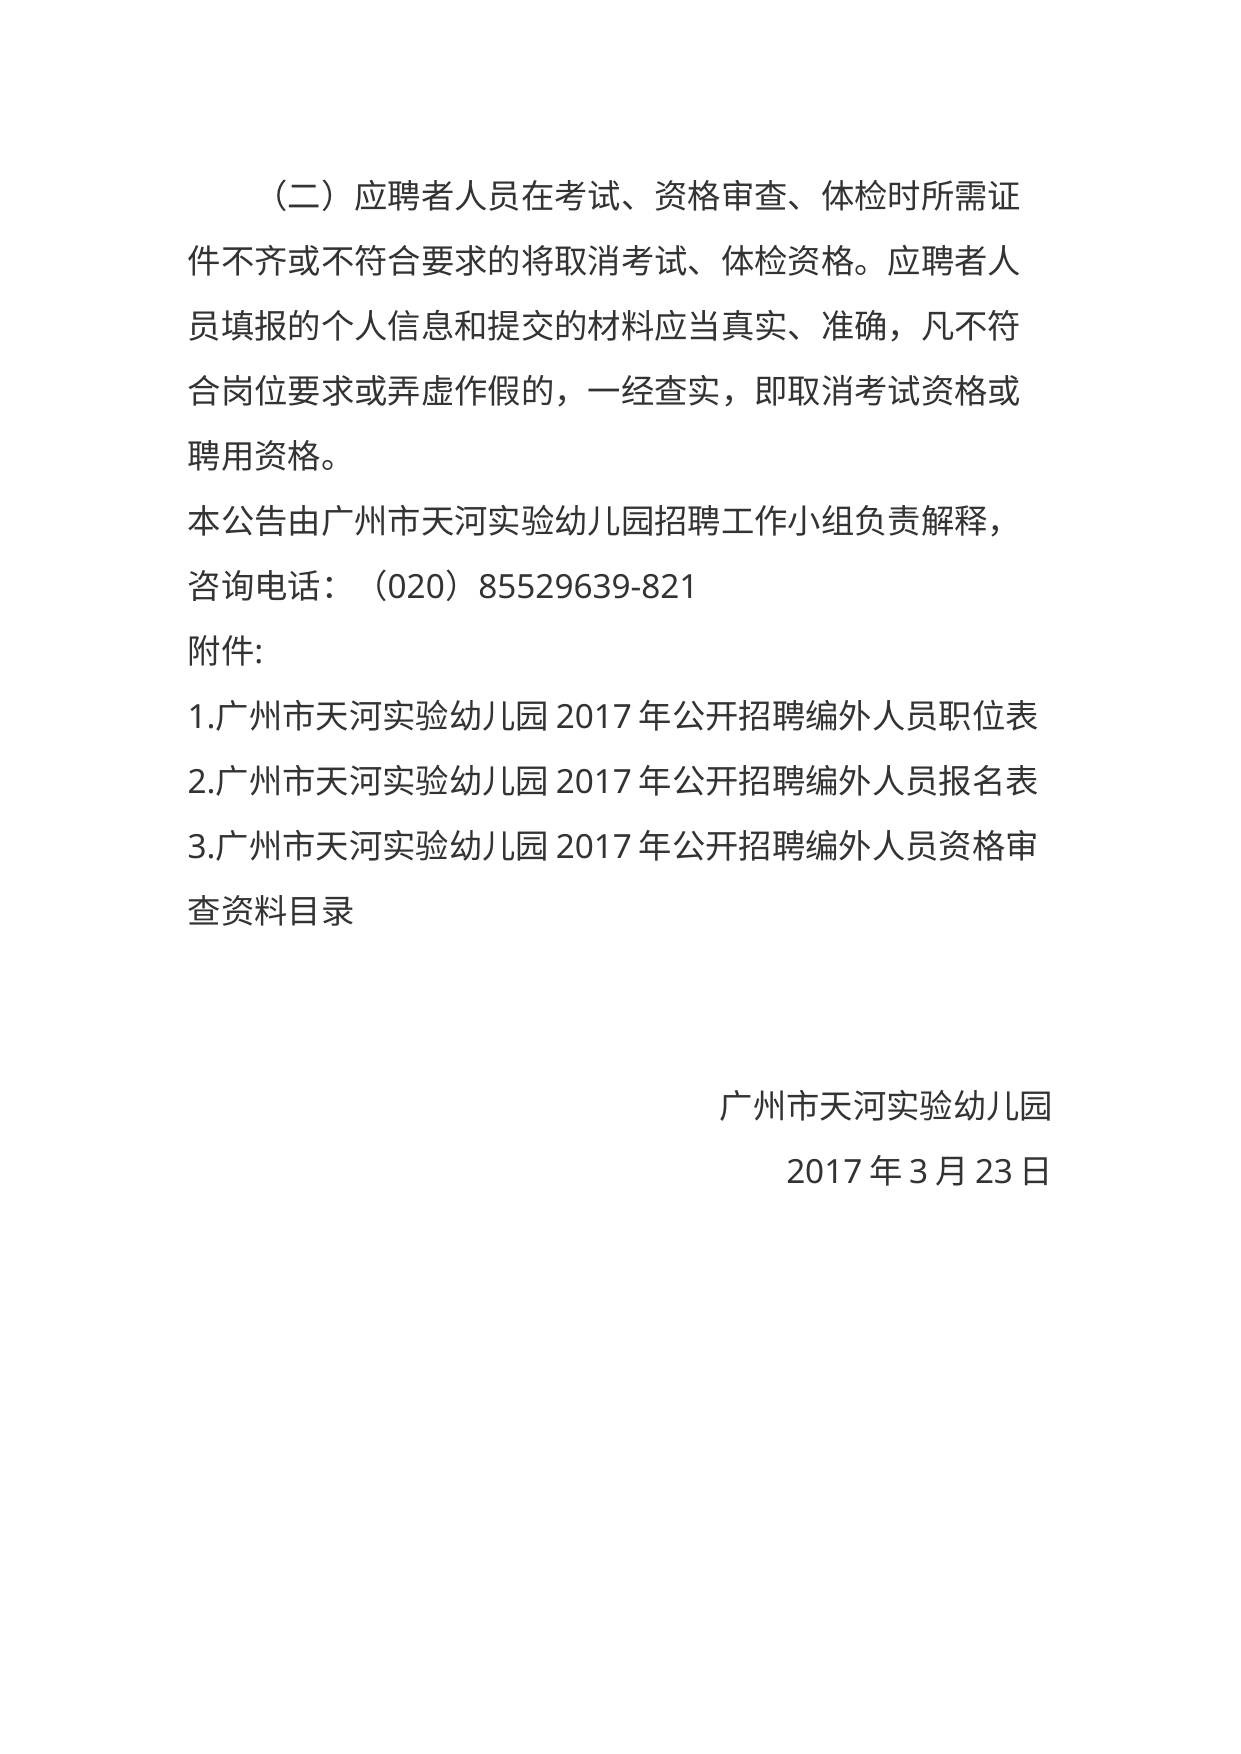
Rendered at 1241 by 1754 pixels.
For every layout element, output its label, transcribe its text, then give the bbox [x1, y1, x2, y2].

text （二）应聘者人员在考试、资格审查、体检时所需证件不齐或不符合要求的将取消考试、体检资格。应聘者人员填报的个人信息和提交的材料应当真实、准确，凡不符合岗位要求或弄虚作假的，一经查实，即取消考试资格或聘用资格。 [187, 162, 1053, 487]
text 3.广州市天河实验幼儿园2017年公开招聘编外人员资格审查资料目录 [187, 812, 1053, 942]
text 2.广州市天河实验幼儿园2017年公开招聘编外人员报名表 [187, 747, 1053, 812]
text 1.广州市天河实验幼儿园2017年公开招聘编外人员职位表 [187, 682, 1053, 747]
text 广州市天河实验幼儿园 [187, 1072, 1053, 1137]
text 2017年3月23日 [187, 1137, 1053, 1202]
text 附件: [187, 617, 1053, 682]
text 本公告由广州市天河实验幼儿园招聘工作小组负责解释，咨询电话：（020）85529639-821 [187, 487, 1053, 617]
